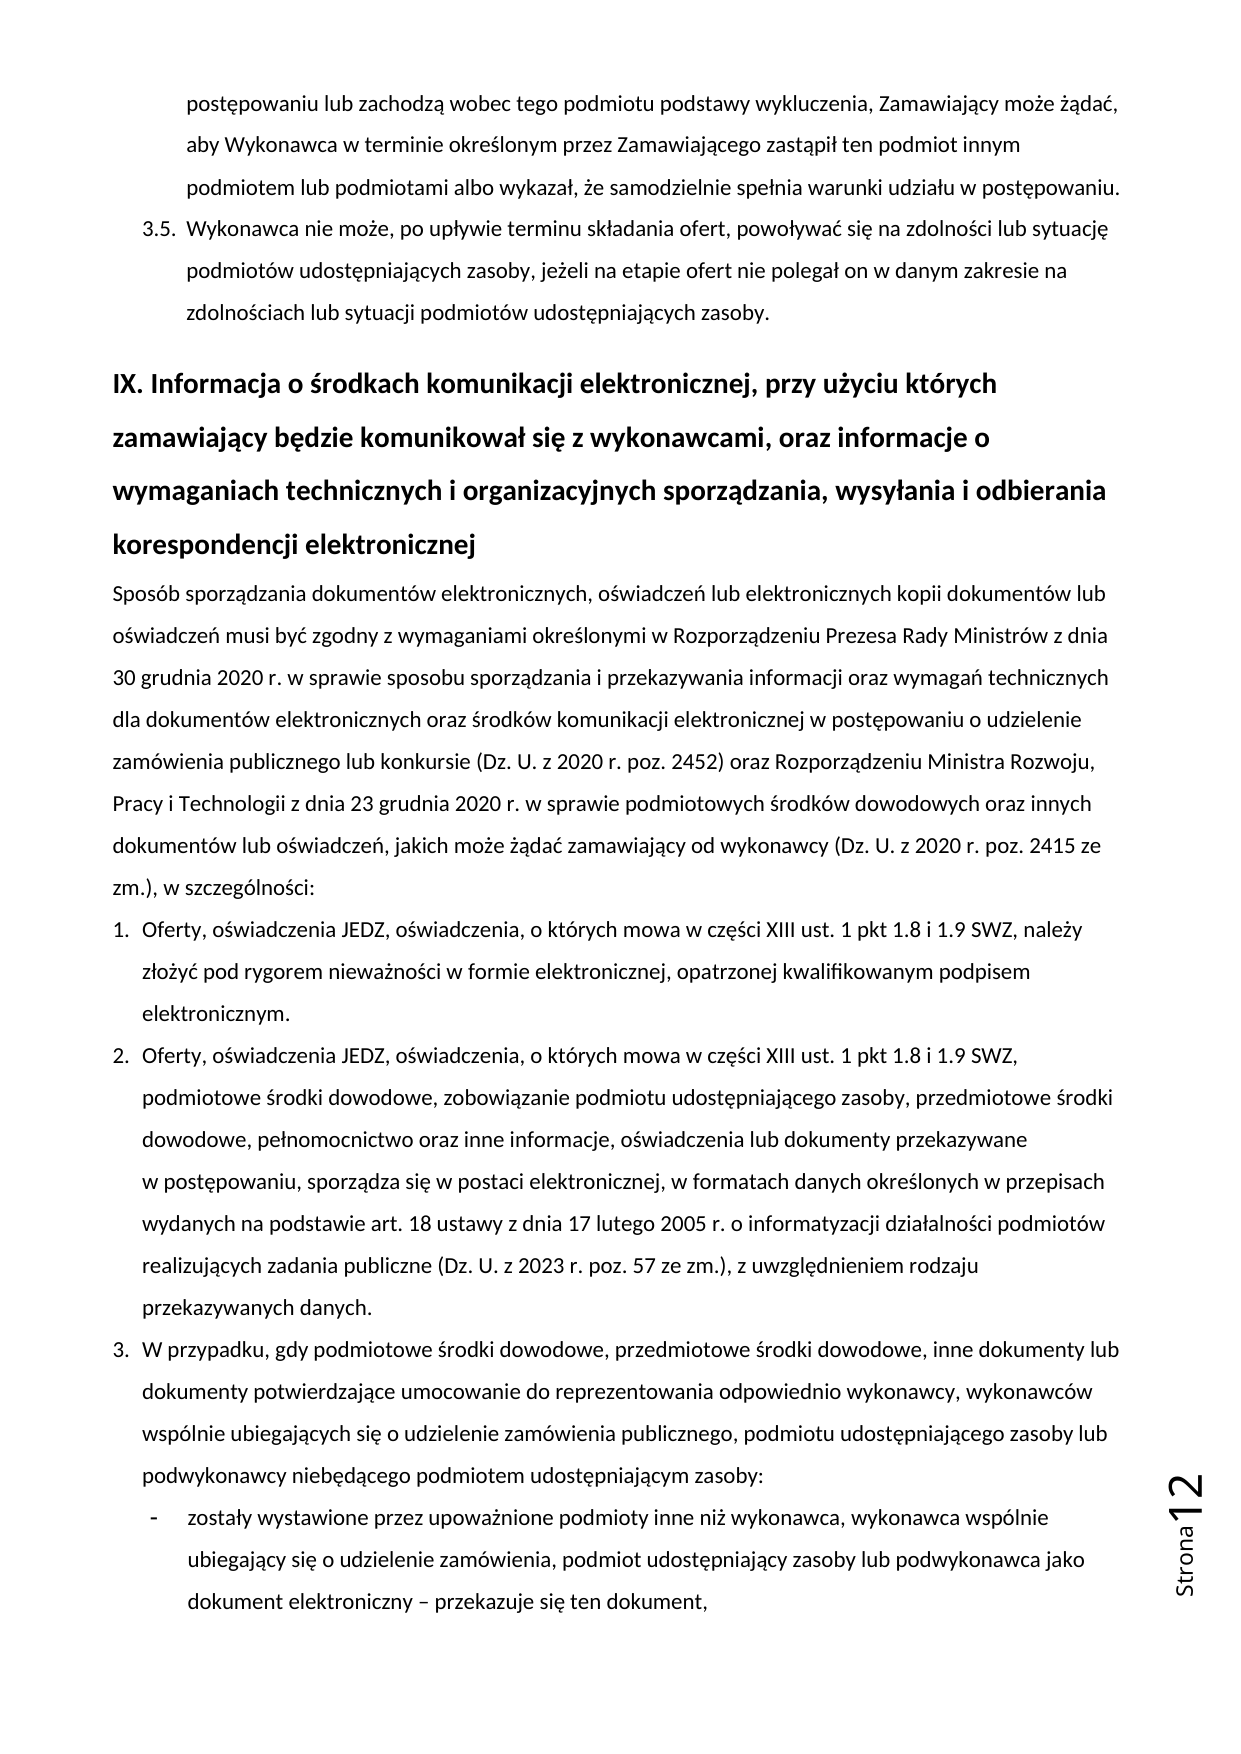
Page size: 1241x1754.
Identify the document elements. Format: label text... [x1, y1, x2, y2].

list zostały wystawione przez upoważnione podmioty inne niż wykonawca, wykonawca wspólnie ubiegający się o udzielenie zamówienia, podmiot udostępniający zasoby lub podwykonawca jako dokument elektroniczny – przekazuje się ten dokument, [150, 1503, 1128, 1615]
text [142, 89, 1128, 201]
text Sposób sporządzania dokumentów elektronicznych, oświadczeń lub elektronicznych kopii dokumentów lub oświadczeń musi być zgodny z wymaganiami określonymi w Rozporządzeniu Prezesa Rady Ministrów z dnia 30 grudnia 2020 r. w sprawie sposobu sporządzania i przekazywania informacji oraz wymagań technicznych dla dokumentów elektronicznych oraz środków komunikacji elektronicznej w postępowaniu o udzielenie zamówienia publicznego lub konkursie (Dz. U. z 2020 r. poz. 2452) oraz Rozporządzeniu Ministra Rozwoju, Pracy i Technologii z dnia 23 grudnia 2020 r. w sprawie podmiotowych środków dowodowych oraz innych dokumentów lub oświadczeń, jakich może żądać zamawiający od wykonawcy (Dz. U. z 2020 r. poz. 2415 ze zm.), w szczególności: [112, 579, 1128, 901]
list Oferty, oświadczenia JEDZ, oświadczenia, o których mowa w części XIII ust. 1 pkt 1.8 i 1.9 SWZ, podmiotowe środki dowodowe, zobowiązanie podmiotu udostępniającego zasoby, przedmiotowe środki dowodowe, pełnomocnictwo oraz inne informacje, oświadczenia lub dokumenty przekazywane w postępowaniu, sporządza się w postaci elektronicznej, w formatach danych określonych w przepisach wydanych na podstawie art. 18 ustawy z dnia 17 lutego 2005 r. o informatyzacji działalności podmiotów realizujących zadania publiczne (Dz. U. z 2023 r. poz. 57 ze zm.), z uwzględnieniem rodzaju przekazywanych danych. [112, 1041, 1128, 1321]
list W przypadku, gdy podmiotowe środki dowodowe, przedmiotowe środki dowodowe, inne dokumenty lub dokumenty potwierdzające umocowanie do reprezentowania odpowiednio wykonawcy, wykonawców wspólnie ubiegających się o udzielenie zamówienia publicznego, podmiotu udostępniającego zasoby lub podwykonawcy niebędącego podmiotem udostępniającym zasoby: [112, 1335, 1128, 1489]
list Oferty, oświadczenia JEDZ, oświadczenia, o których mowa w części XIII ust. 1 pkt 1.8 i 1.9 SWZ, należy złożyć pod rygorem nieważności w formie elektronicznej, opatrzonej kwalifikowanym podpisem elektronicznym. [112, 915, 1128, 1027]
subtitle IX. Informacja o środkach komunikacji elektronicznej, przy użyciu których zamawiający będzie komunikował się z wykonawcami, oraz informacje o wymaganiach technicznych i organizacyjnych sporządzania, wysyłania i odbierania korespondencji elektronicznej [112, 366, 1128, 561]
text 3.5. Wykonawca nie może, po upływie terminu składania ofert, powoływać się na zdolności lub sytuację podmiotów udostępniających zasoby, jeżeli na etapie ofert nie polegał on w danym zakresie na zdolnościach lub sytuacji podmiotów udostępniających zasoby. [142, 214, 1128, 327]
